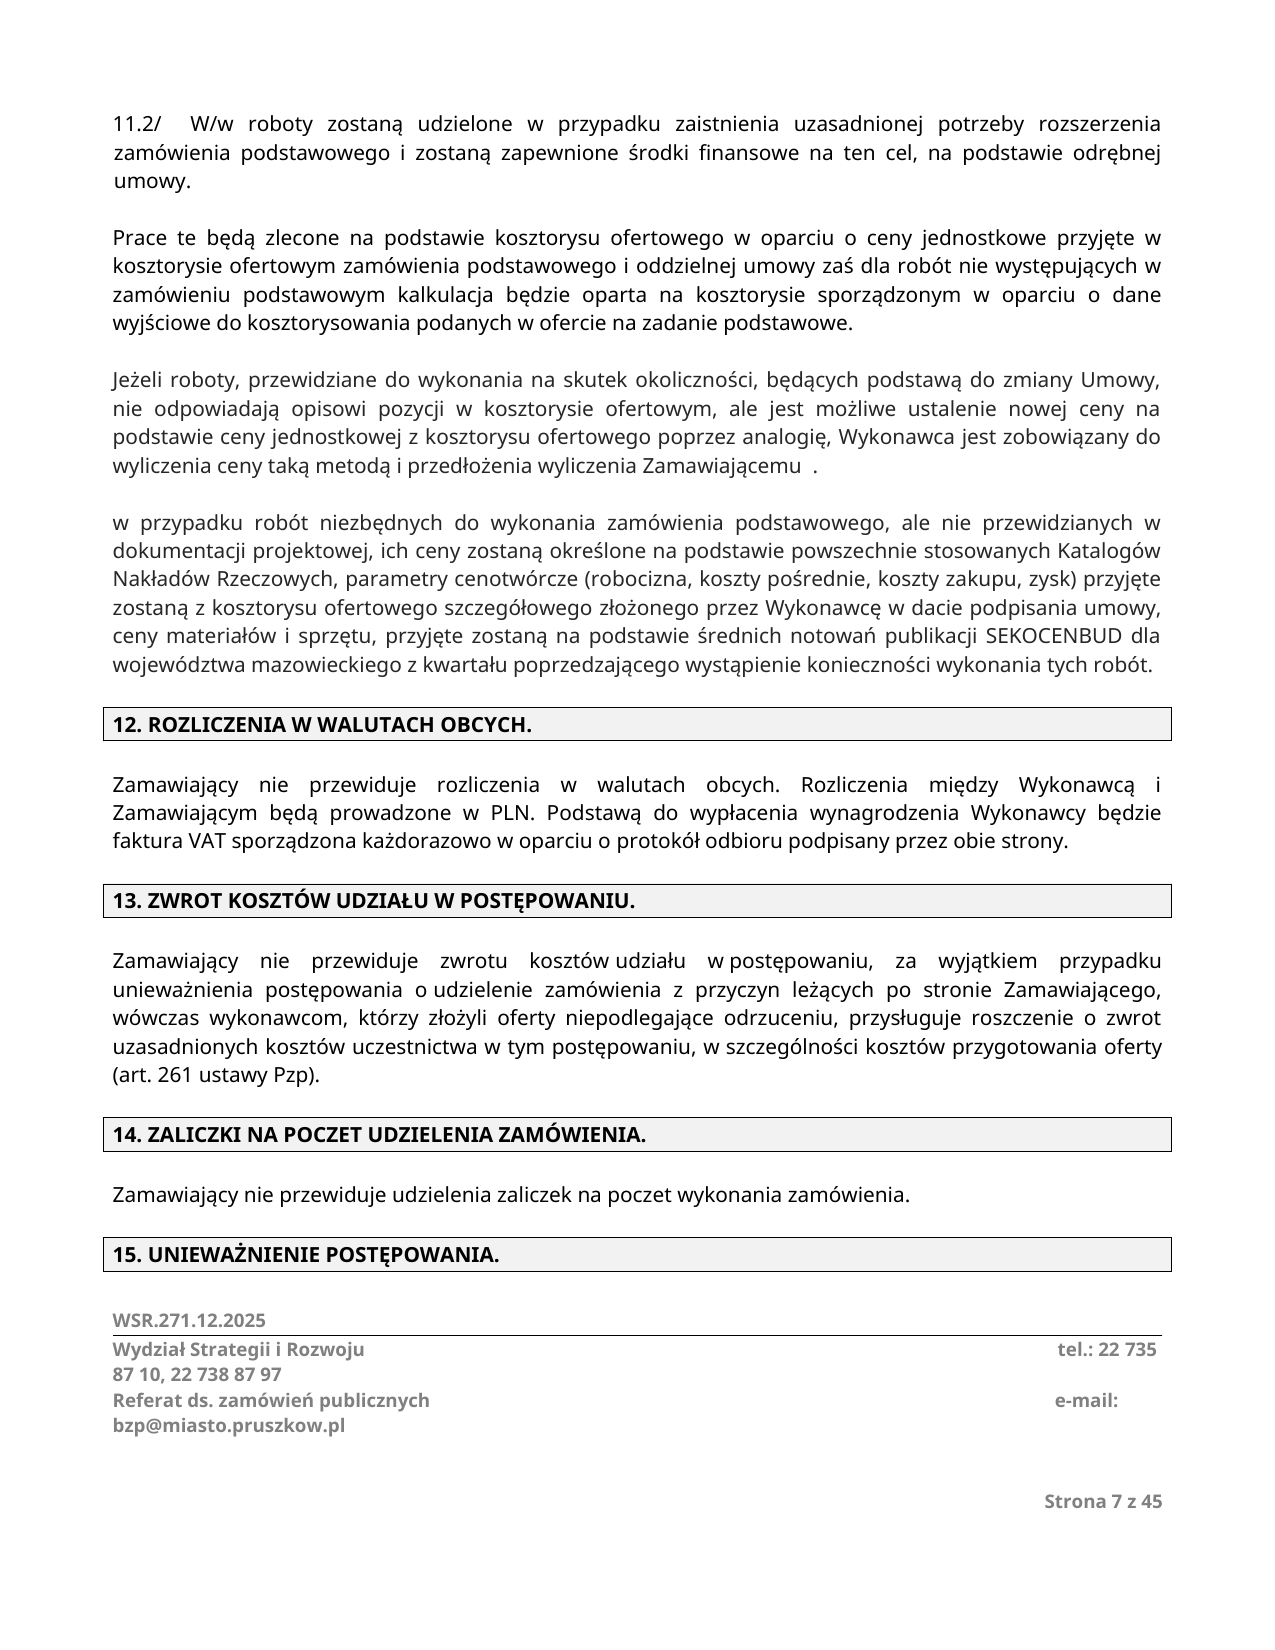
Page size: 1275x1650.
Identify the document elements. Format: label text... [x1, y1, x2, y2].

text 14. ZALICZKI NA POCZET UDZIELENIA ZAMÓWIENIA. [104, 1118, 1171, 1151]
text 13. ZWROT KOSZTÓW UDZIAŁU W POSTĘPOWANIU. [104, 885, 1171, 917]
text 11.2/ W/w roboty zostaną udzielone w przypadku zaistnienia uzasadnionej potrzeby rozszerzenia zamówienia podstawowego i zostaną zapewnione środki finansowe na ten cel, na podstawie odrębnej umowy. [112, 109, 1162, 195]
text 15. UNIEWAŻNIENIE POSTĘPOWANIA. [104, 1238, 1171, 1271]
text Prace te będą zlecone na podstawie kosztorysu ofertowego w oparciu o ceny jednostkowe przyjęte w kosztorysie ofertowym zamówienia podstawowego i oddzielnej umowy zaś dla robót nie występujących w zamówieniu podstawowym kalkulacja będzie oparta na kosztorysie sporządzonym w oparciu o dane wyjściowe do kosztorysowania podanych w ofercie na zadanie podstawowe. [112, 223, 1162, 337]
text Jeżeli roboty, przewidziane do wykonania na skutek okoliczności, będących podstawą do zmiany Umowy, nie odpowiadają opisowi pozycji w kosztorysie ofertowym, ale jest możliwe ustalenie nowej ceny na podstawie ceny jednostkowej z kosztorysu ofertowego poprzez analogię, Wykonawca jest zobowiązany do wyliczenia ceny taką metodą i przedłożenia wyliczenia Zamawiającemu . [112, 365, 1162, 479]
text Zamawiający nie przewiduje udzielenia zaliczek na poczet wykonania zamówienia. [112, 1180, 1162, 1209]
text Zamawiający nie przewiduje rozliczenia w walutach obcych. Rozliczenia między Wykonawcą i Zamawiającym będą prowadzone w PLN. Podstawą do wypłacenia wynagrodzenia Wykonawcy będzie faktura VAT sporządzona każdorazowo w oparciu o protokół odbioru podpisany przez obie strony. [112, 770, 1162, 855]
text 12. ROZLICZENIA W WALUTACH OBCYCH. [104, 708, 1171, 740]
text w przypadku robót niezbędnych do wykonania zamówienia podstawowego, ale nie przewidzianych w dokumentacji projektowej, ich ceny zostaną określone na podstawie powszechnie stosowanych Katalogów Nakładów Rzeczowych, parametry cenotwórcze (robocizna, koszty pośrednie, koszty zakupu, zysk) przyjęte zostaną z kosztorysu ofertowego szczegółowego złożonego przez Wykonawcę w dacie podpisania umowy, ceny materiałów i sprzętu, przyjęte zostaną na podstawie średnich notowań publikacji SEKOCENBUD dla województwa mazowieckiego z kwartału poprzedzającego wystąpienie konieczności wykonania tych robót. [112, 508, 1162, 678]
text Zamawiający nie przewiduje zwrotu kosztów udziału w postępowaniu, za wyjątkiem przypadku unieważnienia postępowania o udzielenie zamówienia z przyczyn leżących po stronie Zamawiającego, wówczas wykonawcom, którzy złożyli oferty niepodlegające odrzuceniu, przysługuje roszczenie o zwrot uzasadnionych kosztów uczestnictwa w tym postępowaniu, w szczególności kosztów przygotowania oferty (art. 261 ustawy Pzp). [112, 947, 1162, 1089]
